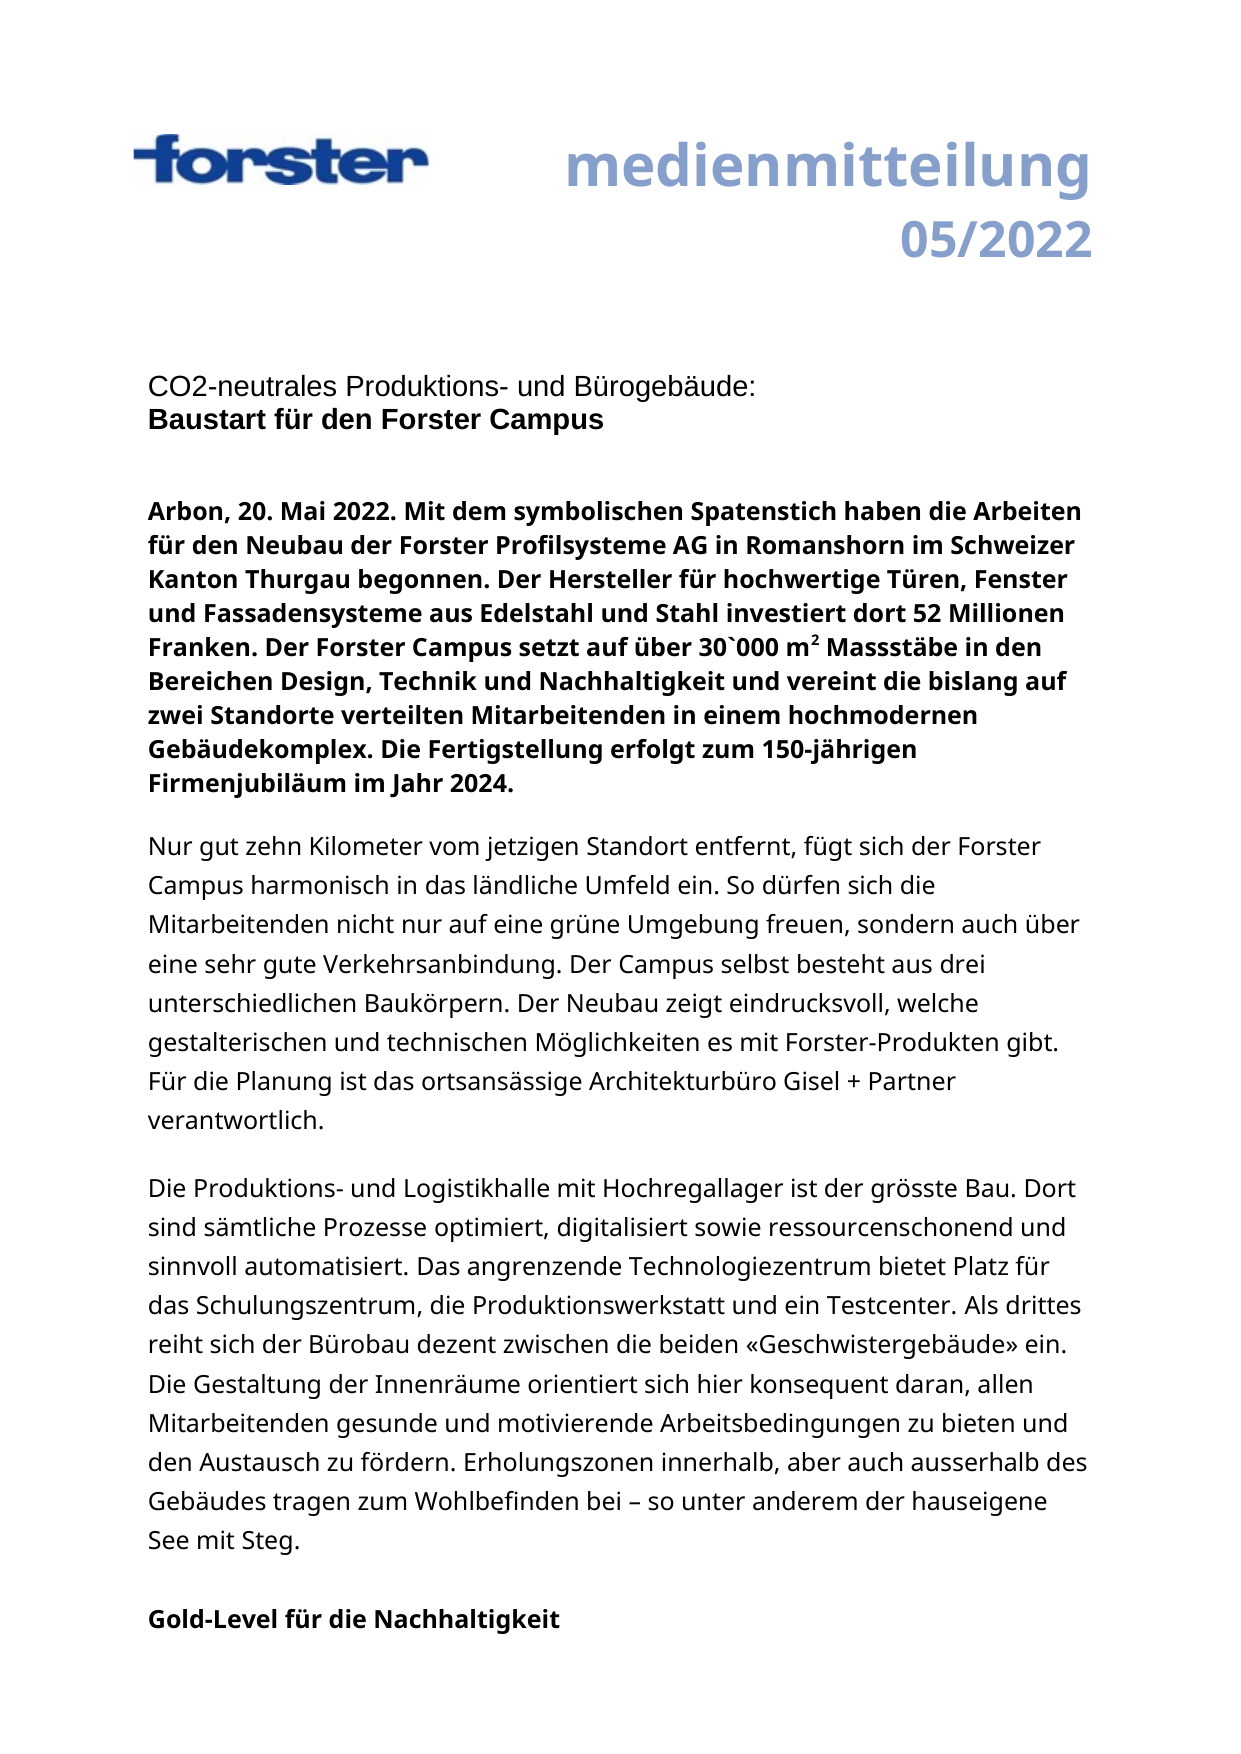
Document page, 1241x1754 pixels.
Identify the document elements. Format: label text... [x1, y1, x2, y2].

text Gold-Level für die Nachhaltigkeit [148, 1601, 1092, 1635]
text CO2-neutrales Produktions- und Bürogebäude: [148, 369, 1092, 402]
text medienmitteilung [354, 124, 1092, 203]
text Die Produktions- und Logistikhalle mit Hochregallager ist der grösste Bau. Dort sind sämtliche Prozesse optimiert, digitalisiert sowie ressourcenschonend und sinnvoll automatisiert. Das angrenzende Technologiezentrum bietet Platz für das Schulungszentrum, die Produktionswerkstatt und ein Testcenter. Als drittes reiht sich der Bürobau dezent zwischen die beiden «Geschwistergebäude» ein. Die Gestaltung der Innenräume orientiert sich hier konsequent daran, allen Mitarbeitenden gesunde und motivierende Arbeitsbedingungen zu bieten und den Austausch zu fördern. Erholungszonen innerhalb, aber auch ausserhalb des Gebäudes tragen zum Wohlbefinden bei – so unter anderem der hauseigene See mit Steg. [148, 1171, 1092, 1557]
text Nur gut zehn Kilometer vom jetzigen Standort entfernt, fügt sich der Forster Campus harmonisch in das ländliche Umfeld ein. So dürfen sich die Mitarbeitenden nicht nur auf eine grüne Umgebung freuen, sondern auch über eine sehr gute Verkehrsanbindung. Der Campus selbst besteht aus drei unterschiedlichen Baukörpern. Der Neubau zeigt eindrucksvoll, welche gestalterischen und technischen Möglichkeiten es mit Forster-Produkten gibt. Für die Planung ist das ortsansässige Architekturbüro Gisel + Partner verantwortlich. [148, 829, 1092, 1137]
text Arbon, 20. Mai 2022. Mit dem symbolischen Spatenstich haben die Arbeiten für den Neubau der Forster Profilsysteme AG in Romanshorn im Schweizer Kanton Thurgau begonnen. Der Hersteller für hochwertige Türen, Fenster und Fassadensysteme aus Edelstahl und Stahl investiert dort 52 Millionen Franken. Der Forster Campus setzt auf über 30`000 m2 Massstäbe in den Bereichen Design, Technik und Nachhaltigkeit und vereint die bislang auf zwei Standorte verteilten Mitarbeitenden in einem hochmodernen Gebäudekomplex. Die Fertigstellung erfolgt zum 150-jährigen Firmenjubiläum im Jahr 2024. [148, 493, 1092, 800]
text Baustart für den Forster Campus [148, 402, 1092, 436]
text 05/2022 [133, 203, 1092, 300]
picture [133, 134, 429, 185]
